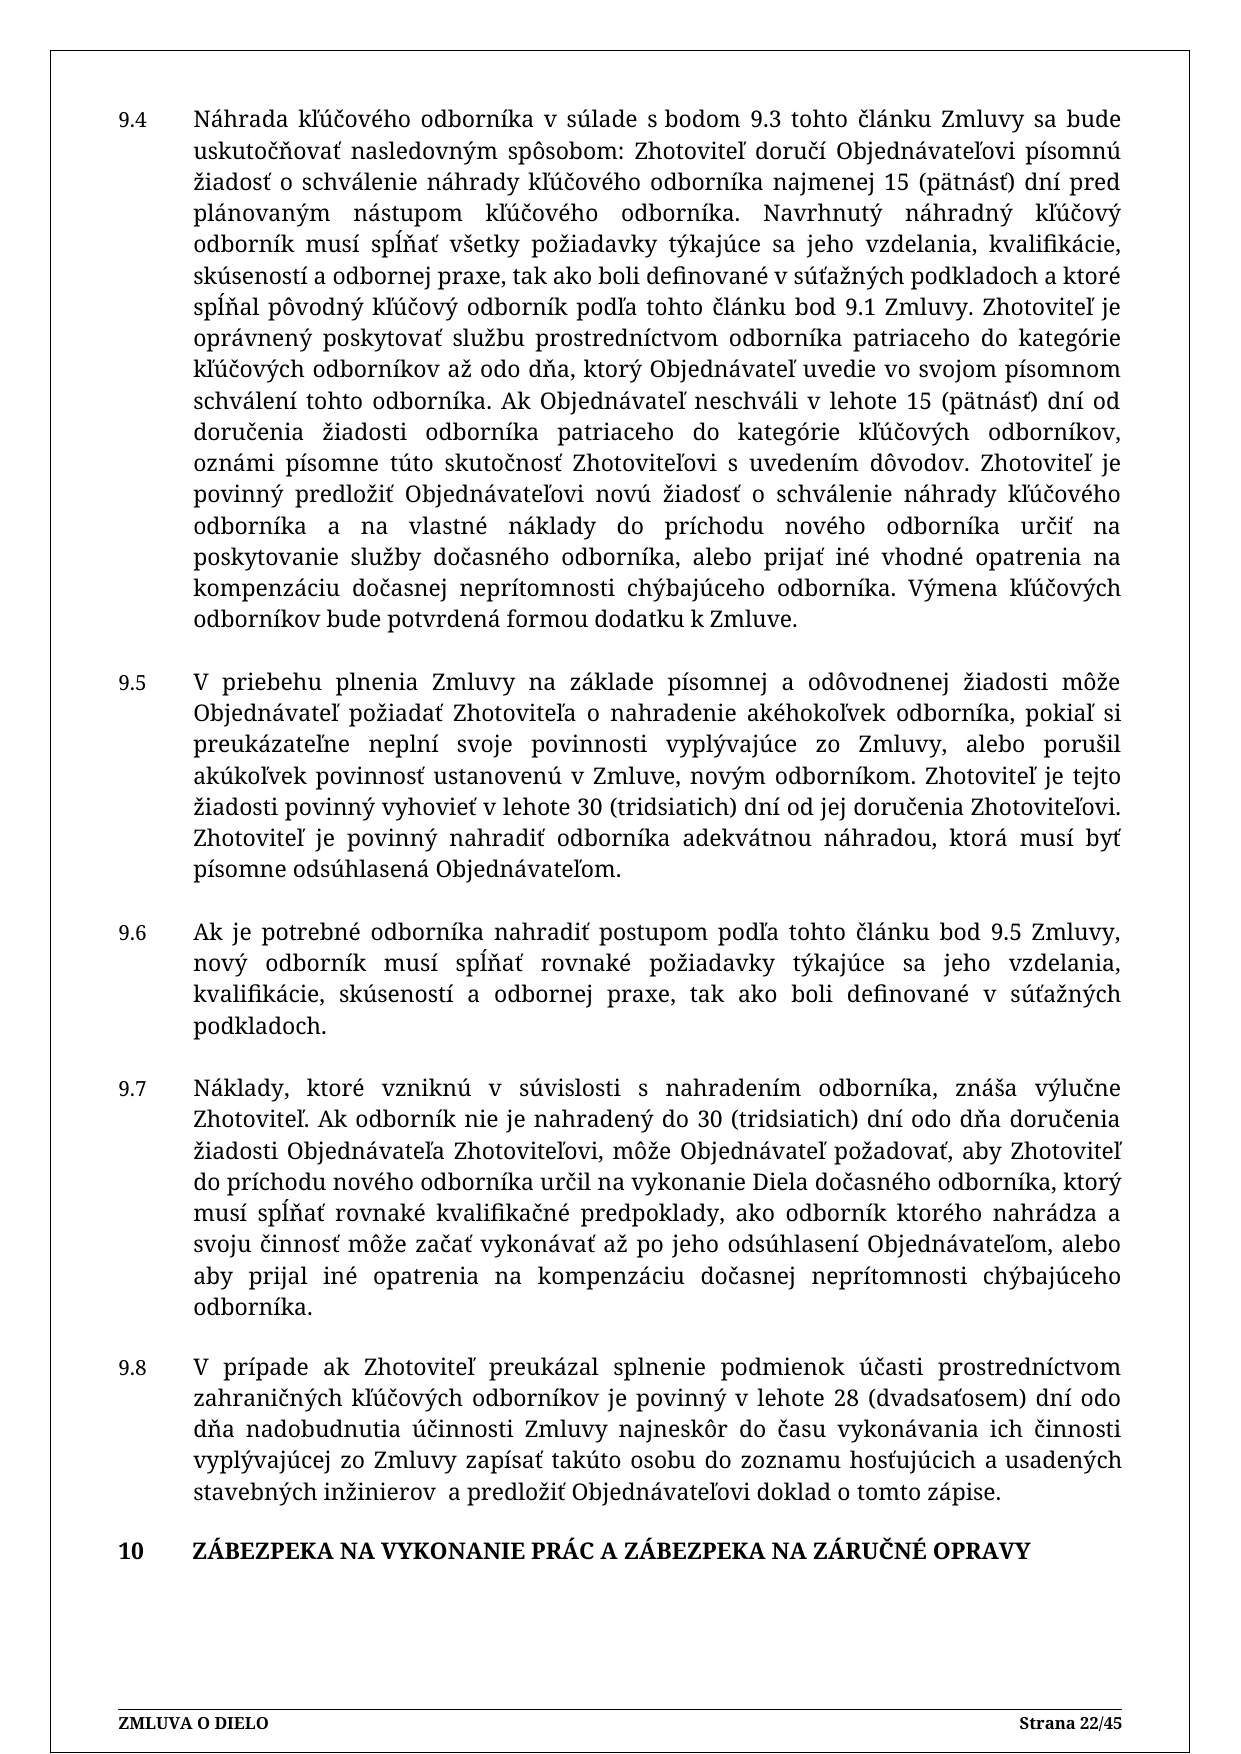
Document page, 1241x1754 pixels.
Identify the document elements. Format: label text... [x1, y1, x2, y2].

text 10 ZÁBEZPEKA NA VYKONANIE PRÁC A ZÁBEZPEKA NA ZÁRUČNÉ OPRAVY [118, 1535, 1122, 1567]
list V priebehu plnenia Zmluvy na základe písomnej a odôvodnenej žiadosti môže Objednávateľ požiadať Zhotoviteľa o nahradenie akéhokoľvek odborníka, pokiaľ si preukázateľne neplní svoje povinnosti vyplývajúce zo Zmluvy, alebo porušil akúkoľvek povinnosť ustanovenú v Zmluve, novým odborníkom. Zhotoviteľ je tejto žiadosti povinný vyhovieť v lehote 30 (tridsiatich) dní od jej doručenia Zhotoviteľovi. Zhotoviteľ je povinný nahradiť odborníka adekvátnou náhradou, ktorá musí byť písomne odsúhlasená Objednávateľom. [118, 666, 1122, 885]
list Náhrada kľúčového odborníka v súlade s bodom 9.3 tohto článku Zmluvy sa bude uskutočňovať nasledovným spôsobom: Zhotoviteľ doručí Objednávateľovi písomnú žiadosť o schválenie náhrady kľúčového odborníka najmenej 15 (pätnásť) dní pred plánovaným nástupom kľúčového odborníka. Navrhnutý náhradný kľúčový odborník musí spĺňať všetky požiadavky týkajúce sa jeho vzdelania, kvalifikácie, skúseností a odbornej praxe, tak ako boli definované v súťažných podkladoch a ktoré spĺňal pôvodný kľúčový odborník podľa tohto článku bod 9.1 Zmluvy. Zhotoviteľ je oprávnený poskytovať službu prostredníctvom odborníka patriaceho do kategórie kľúčových odborníkov až odo dňa, ktorý Objednávateľ uvedie vo svojom písomnom schválení tohto odborníka. Ak Objednávateľ neschváli v lehote 15 (pätnásť) dní od doručenia žiadosti odborníka patriaceho do kategórie kľúčových odborníkov, oznámi písomne túto skutočnosť Zhotoviteľovi s uvedením dôvodov. Zhotoviteľ je povinný predložiť Objednávateľovi novú žiadosť o schválenie náhrady kľúčového odborníka a na vlastné náklady do príchodu nového odborníka určiť na poskytovanie služby dočasného odborníka, alebo prijať iné vhodné opatrenia na kompenzáciu dočasnej neprítomnosti chýbajúceho odborníka. Výmena kľúčových odborníkov bude potvrdená formou dodatku k Zmluve. [118, 103, 1122, 635]
list Náklady, ktoré vzniknú v súvislosti s nahradením odborníka, znáša výlučne Zhotoviteľ. Ak odborník nie je nahradený do 30 (tridsiatich) dní odo dňa doručenia žiadosti Objednávateľa Zhotoviteľovi, môže Objednávateľ požadovať, aby Zhotoviteľ do príchodu nového odborníka určil na vykonanie Diela dočasného odborníka, ktorý musí spĺňať rovnaké kvalifikačné predpoklady, ako odborník ktorého nahrádza a svoju činnosť môže začať vykonávať až po jeho odsúhlasení Objednávateľom, alebo aby prijal iné opatrenia na kompenzáciu dočasnej neprítomnosti chýbajúceho odborníka. [118, 1072, 1122, 1322]
list V prípade ak Zhotoviteľ preukázal splnenie podmienok účasti prostredníctvom zahraničných kľúčových odborníkov je povinný v lehote 28 (dvadsaťosem) dní odo dňa nadobudnutia účinnosti Zmluvy najneskôr do času vykonávania ich činnosti vyplývajúcej zo Zmluvy zapísať takúto osobu do zoznamu hosťujúcich a usadených stavebných inžinierov a predložiť Objednávateľovi doklad o tomto zápise. [118, 1351, 1122, 1507]
list Ak je potrebné odborníka nahradiť postupom podľa tohto článku bod 9.5 Zmluvy, nový odborník musí spĺňať rovnaké požiadavky týkajúce sa jeho vzdelania, kvalifikácie, skúseností a odbornej praxe, tak ako boli definované v súťažných podkladoch. [118, 916, 1122, 1041]
